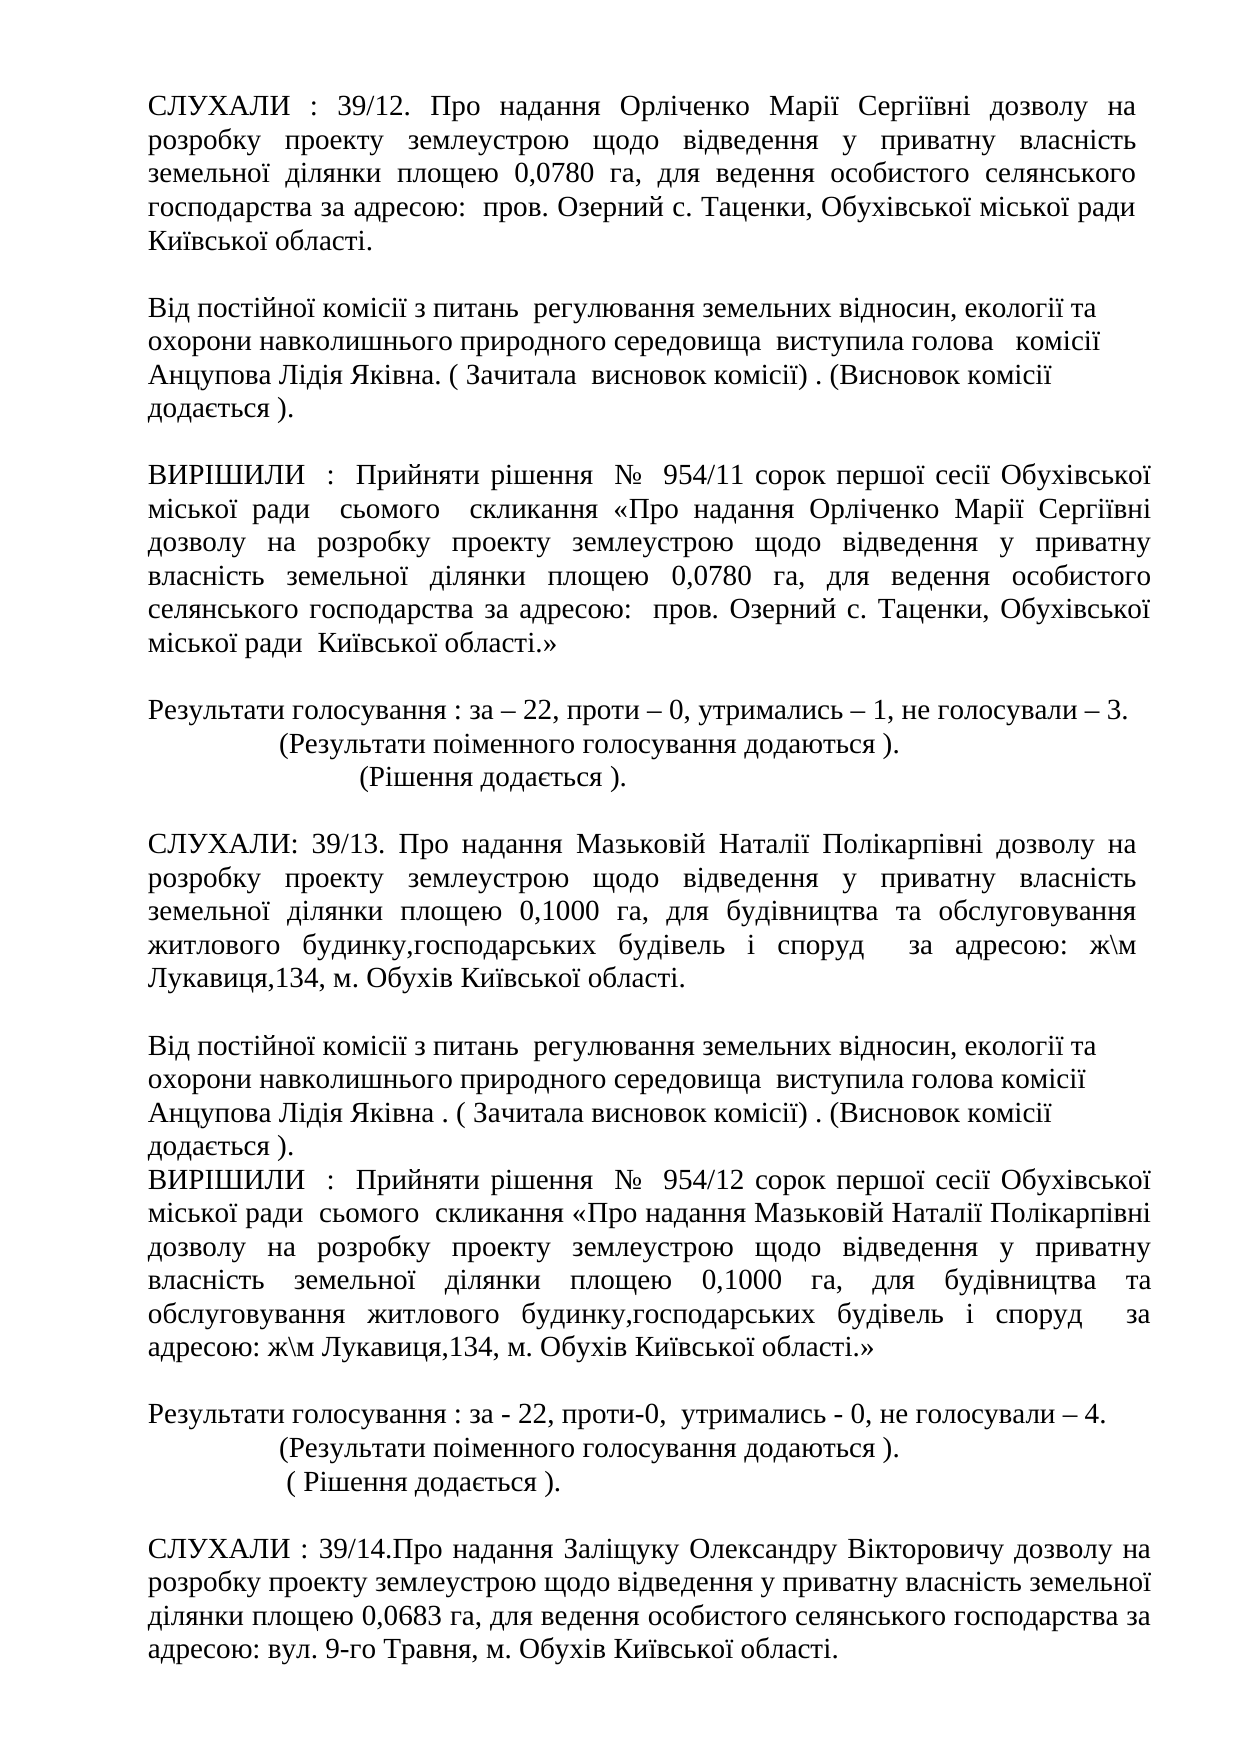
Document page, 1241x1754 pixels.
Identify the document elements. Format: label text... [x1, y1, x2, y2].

text СЛУХАЛИ : 39/12. Про надання Орліченко Марії Сергіївні дозволу на розробку проекту землеустрою щодо відведення у приватну власність земельної ділянки площею 0,0780 га, для ведення особистого селянського господарства за адресою: пров. Озерний с. Таценки, Обухівської міської ради Київської області. [148, 88, 1137, 256]
text Від постійної комісії з питань регулювання земельних відносин, екології та охорони навколишнього природного середовища виступила голова комісії Анцупова Лідія Яківна. ( Зачитала висновок комісії) . (Висновок комісії додається ). [148, 290, 1152, 424]
text ВИРІШИЛИ : Прийняти рішення № 954/11 сорок першої сесії Обухівської міської ради сьомого скликання «Про надання Орліченко Марії Сергіївні дозволу на розробку проекту землеустрою щодо відведення у приватну власність земельної ділянки площею 0,0780 га, для ведення особистого селянського господарства за адресою: пров. Озерний с. Таценки, Обухівської міської ради Київської області.» [148, 457, 1152, 659]
subtitle (Результати поіменного голосування додаються ). [148, 1430, 1152, 1464]
text Результати голосування : за - 22, проти-0, утримались - 0, не голосували – 4. [148, 1397, 1152, 1430]
text СЛУХАЛИ: 39/13. Про надання Мазьковій Наталії Полікарпівні дозволу на розробку проекту землеустрою щодо відведення у приватну власність земельної ділянки площею 0,1000 га, для будівництва та обслуговування житлового будинку,господарських будівель і споруд за адресою: ж\м Лукавиця,134, м. Обухів Київської області. [148, 826, 1137, 994]
text ВИРІШИЛИ : Прийняти рішення № 954/12 сорок першої сесії Обухівської міської ради сьомого скликання «Про надання Мазьковій Наталії Полікарпівні дозволу на розробку проекту землеустрою щодо відведення у приватну власність земельної ділянки площею 0,1000 га, для будівництва та обслуговування житлового будинку,господарських будівель і споруд за адресою: ж\м Лукавиця,134, м. Обухів Київської області.» [148, 1162, 1152, 1363]
text Результати голосування : за – 22, проти – 0, утримались – 1, не голосували – 3. [148, 692, 1152, 726]
subtitle (Результати поіменного голосування додаються ). [148, 726, 1152, 759]
text СЛУХАЛИ : 39/14.Про надання Заліщуку Олександру Вікторовичу дозволу на розробку проекту землеустрою щодо відведення у приватну власність земельної ділянки площею 0,0683 га, для ведення особистого селянського господарства за адресою: вул. 9-го Травня, м. Обухів Київської області. [148, 1531, 1152, 1665]
subtitle (Рішення додається ). [148, 759, 1152, 793]
subtitle ( Рішення додається ). [148, 1464, 1152, 1497]
text Від постійної комісії з питань регулювання земельних відносин, екології та охорони навколишнього природного середовища виступила голова комісії Анцупова Лідія Яківна . ( Зачитала висновок комісії) . (Висновок комісії додається ). [148, 1028, 1152, 1162]
